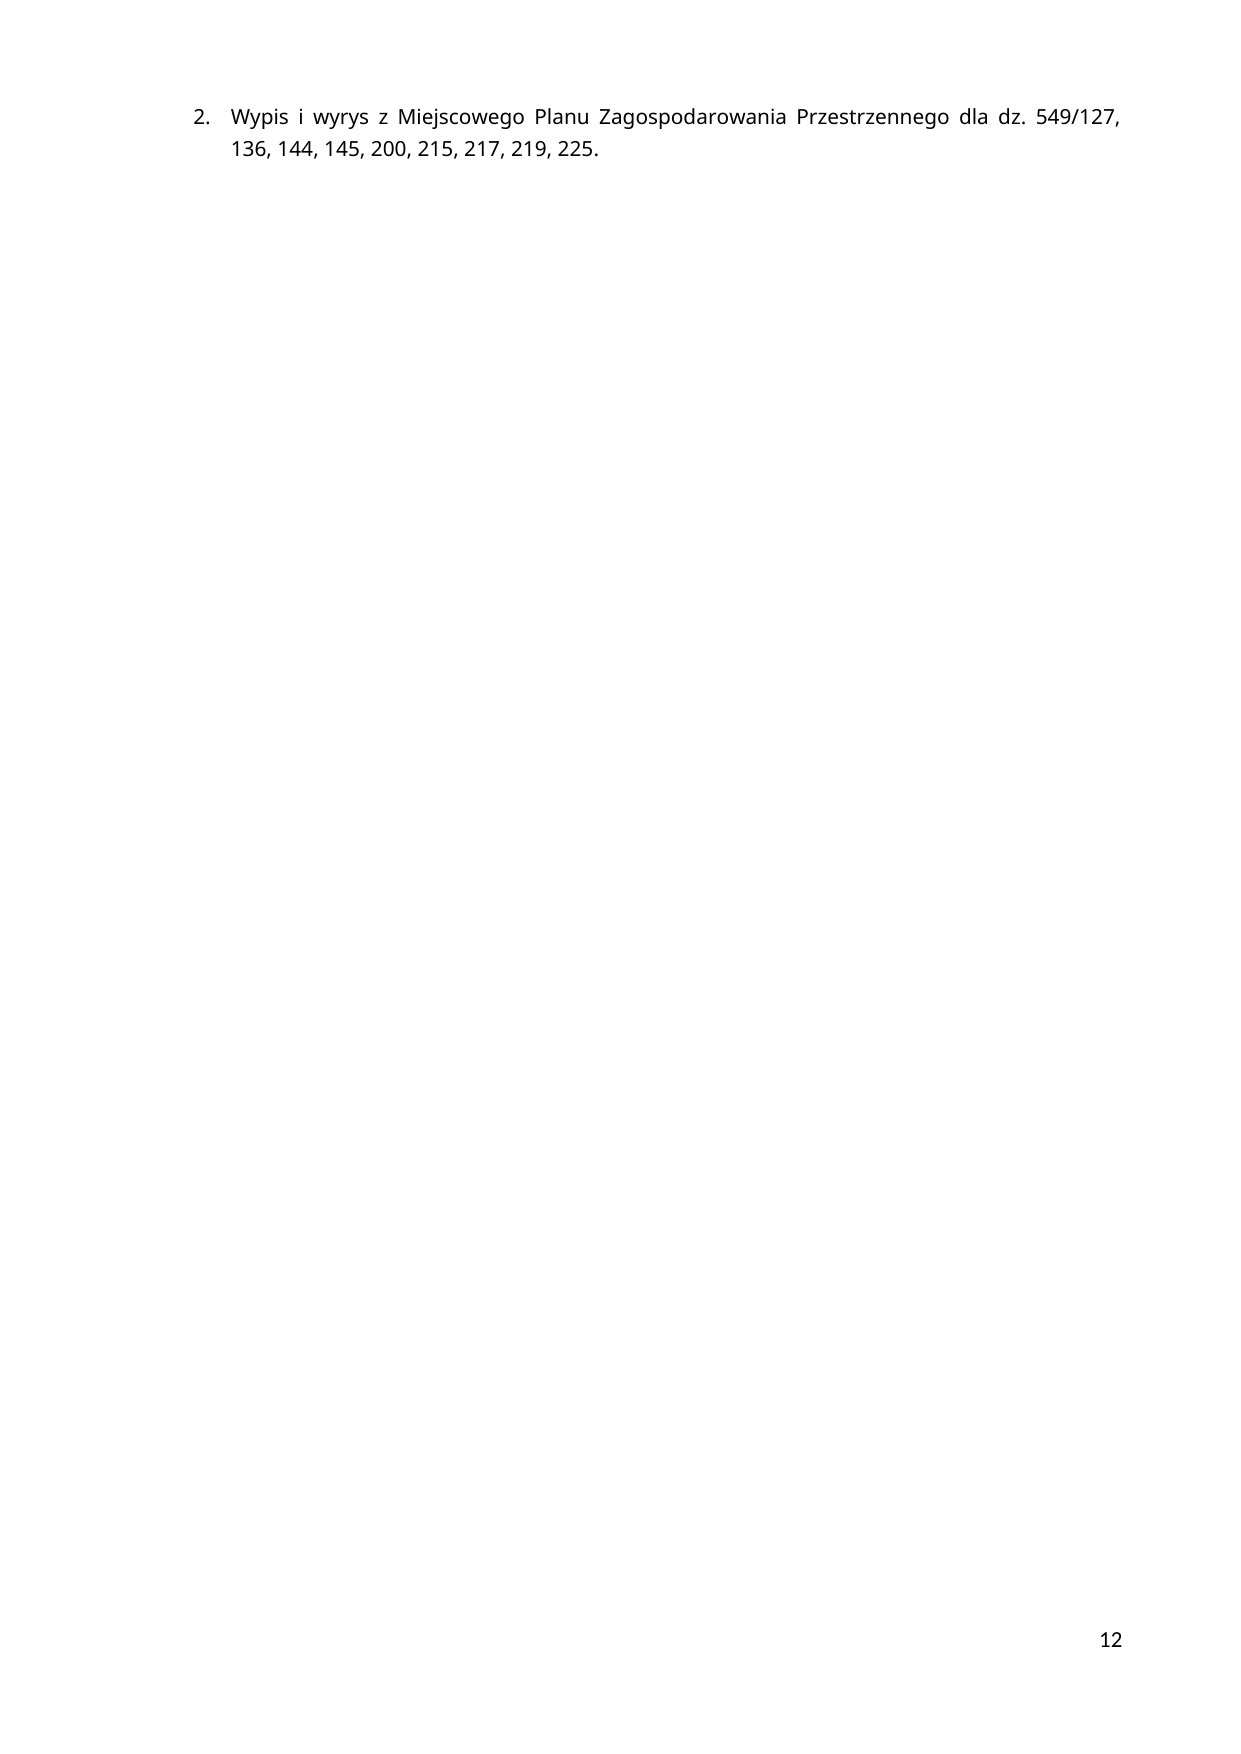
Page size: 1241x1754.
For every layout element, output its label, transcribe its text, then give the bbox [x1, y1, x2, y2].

list Wypis i wyrys z Miejscowego Planu Zagospodarowania Przestrzennego dla dz. 549/127, 136, 144, 145, 200, 215, 217, 219, 225. [193, 102, 1122, 163]
